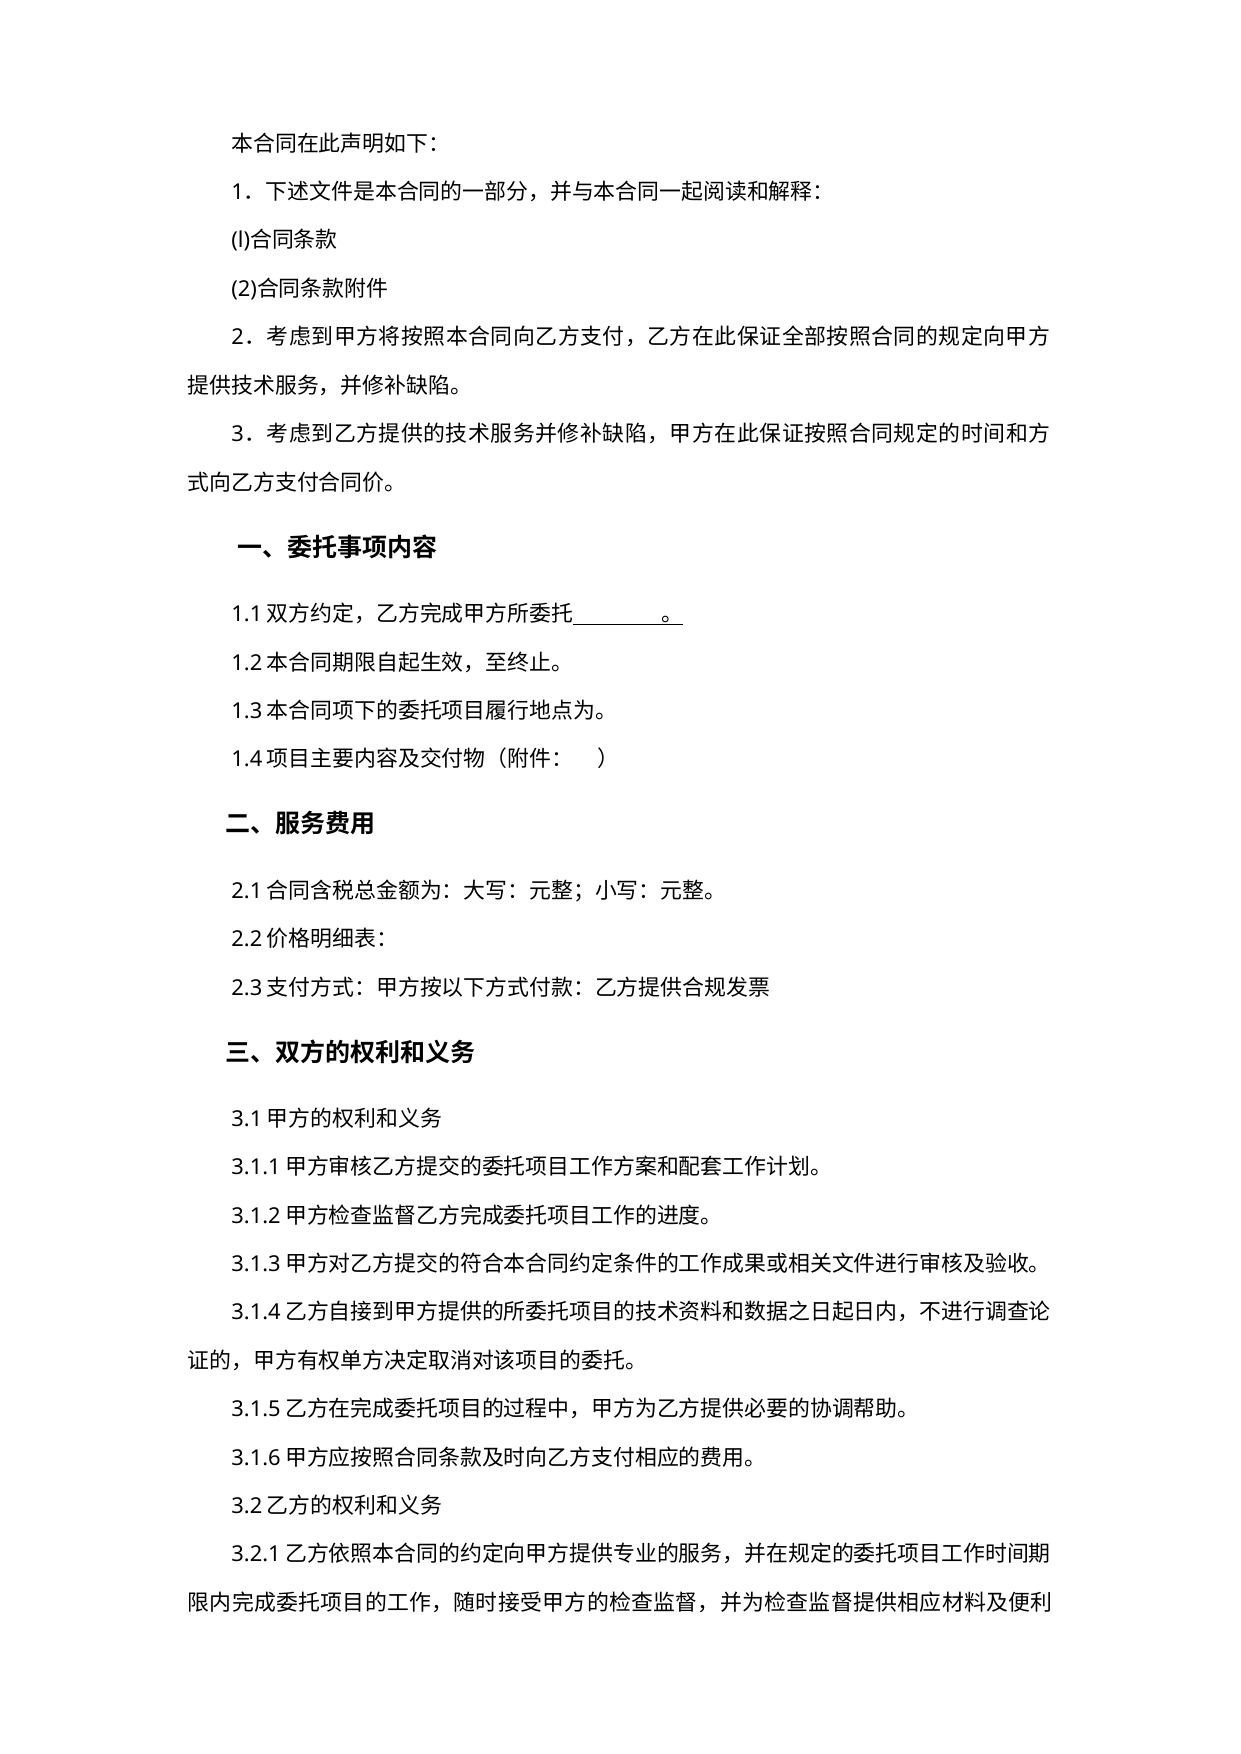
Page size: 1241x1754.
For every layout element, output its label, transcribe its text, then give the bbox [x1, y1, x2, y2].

text 3.1.4乙方自接到甲方提供的所委托项目的技术资料和数据之日起日内，不进行调查论证的，甲方有权单方决定取消对该项目的委托。 [187, 1294, 1053, 1375]
text 2.1合同含税总金额为：大写：元整；小写：元整。 [187, 873, 1053, 905]
text 2．考虑到甲方将按照本合同向乙方支付，乙方在此保证全部按照合同的规定向甲方提供技术服务，并修补缺陷。 [187, 319, 1053, 400]
text 3.2乙方的权利和义务 [187, 1488, 1053, 1520]
text 3.1.1甲方审核乙方提交的委托项目工作方案和配套工作计划。 [187, 1149, 1053, 1182]
text 3.1.5乙方在完成委托项目的过程中，甲方为乙方提供必要的协调帮助。 [187, 1391, 1053, 1424]
text 本合同在此声明如下： [187, 126, 1053, 158]
text 1．下述文件是本合同的一部分，并与本合同一起阅读和解释： [187, 174, 1053, 206]
text 1.3本合同项下的委托项目履行地点为。 [187, 693, 1053, 725]
text 1.1双方约定，乙方完成甲方所委托 。 [187, 596, 1053, 629]
text (2)合同条款附件 [187, 271, 1053, 303]
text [187, 1536, 1053, 1617]
text 二、服务费用 [187, 789, 1053, 854]
text 3.1甲方的权利和义务 [187, 1101, 1053, 1133]
text 一、委托事项内容 [187, 513, 1053, 578]
text 3．考虑到乙方提供的技术服务并修补缺陷，甲方在此保证按照合同规定的时间和方式向乙方支付合同价。 [187, 416, 1053, 497]
text 2.3支付方式：甲方按以下方式付款：乙方提供合规发票 [231, 969, 1053, 1002]
text 3.1.3甲方对乙方提交的符合本合同约定条件的工作成果或相关文件进行审核及验收。 [187, 1246, 1053, 1278]
text 3.1.6甲方应按照合同条款及时向乙方支付相应的费用。 [187, 1439, 1053, 1472]
text 1.4项目主要内容及交付物（附件： ） [187, 741, 1053, 774]
text (l)合同条款 [187, 222, 1053, 255]
text 1.2本合同期限自起生效，至终止。 [187, 644, 1053, 677]
text 2.2价格明细表： [187, 921, 1053, 953]
text 三、双方的权利和义务 [187, 1018, 1053, 1083]
text 3.1.2甲方检查监督乙方完成委托项目工作的进度。 [187, 1197, 1053, 1230]
